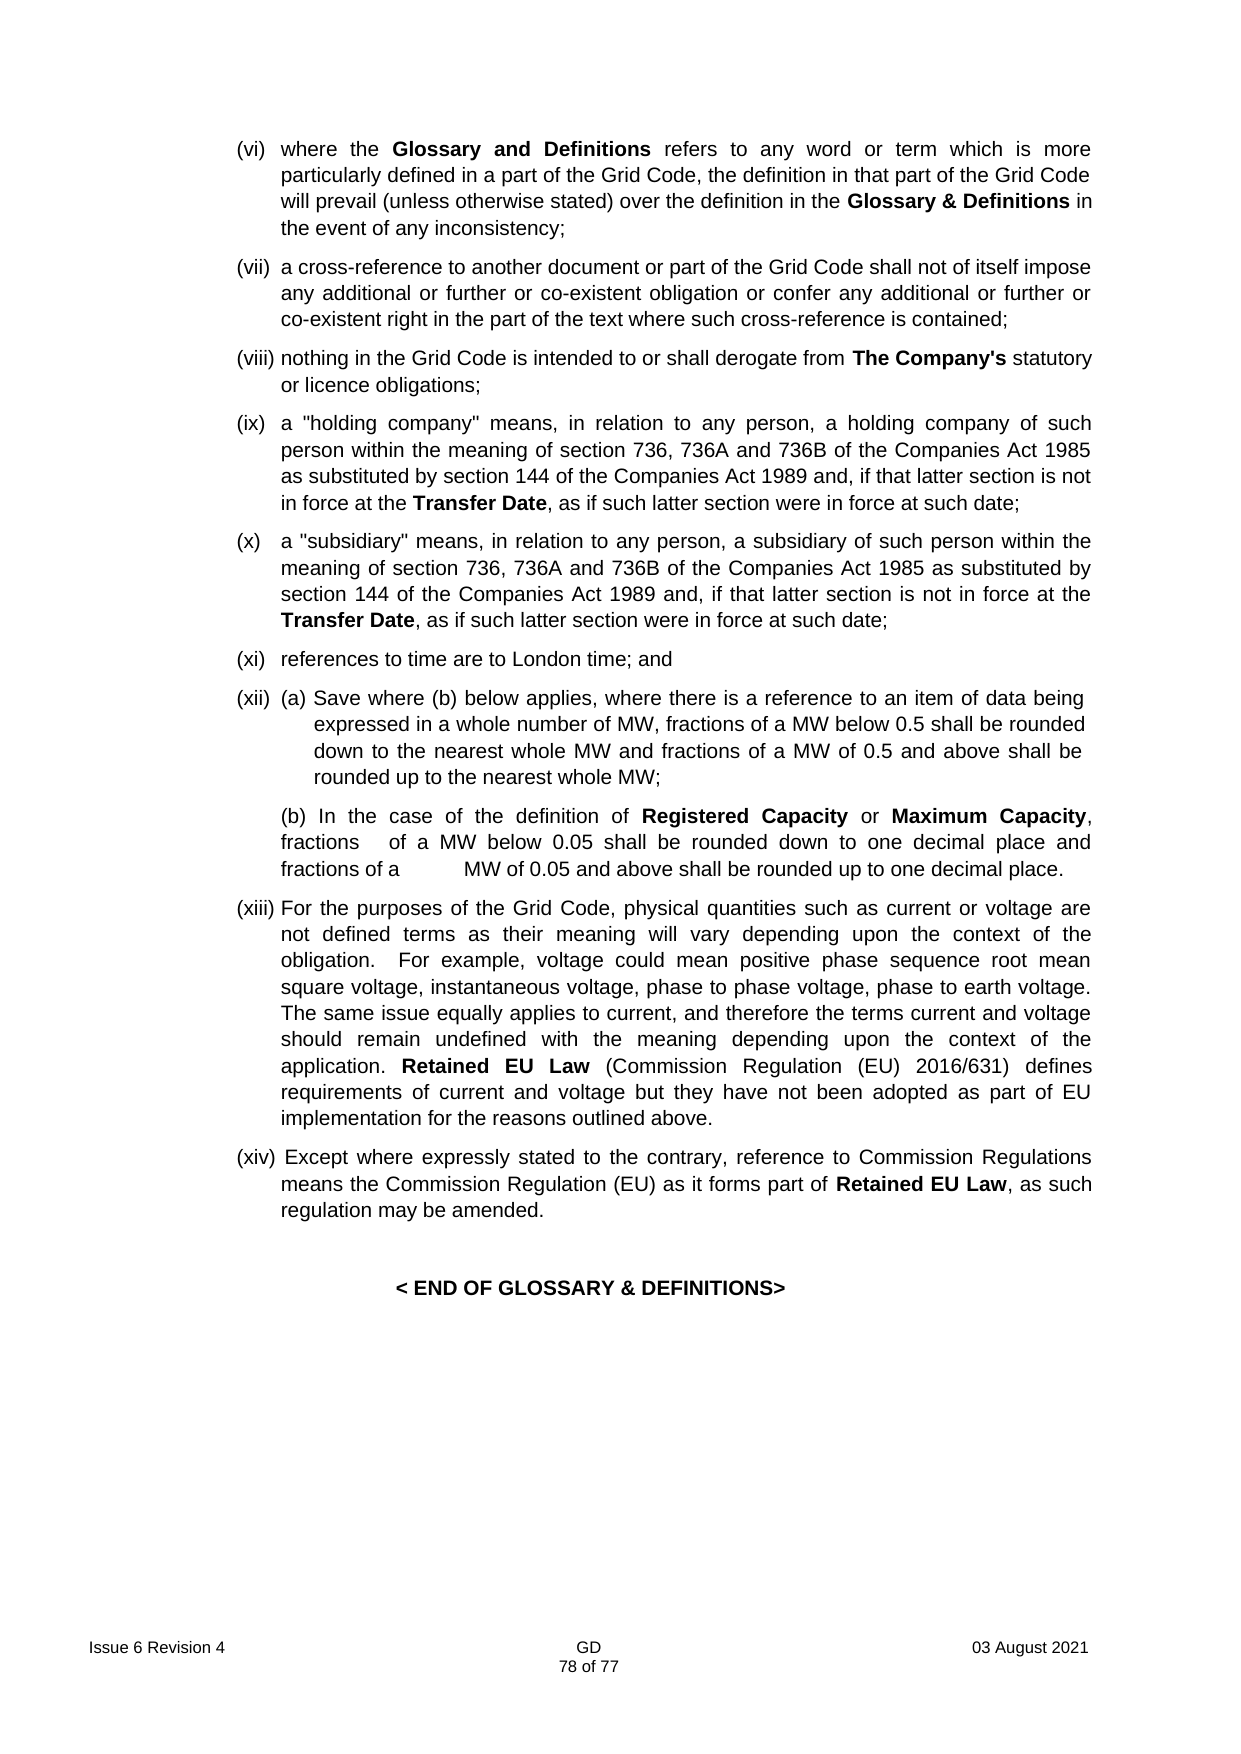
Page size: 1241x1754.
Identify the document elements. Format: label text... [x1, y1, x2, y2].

text (vi) where the Glossary and Definitions refers to any word or term which is more particularly defined in a part of the Grid Code, the definition in that part of the Grid Code will prevail (unless otherwise stated) over the definition in the Glossary & Definitions in the event of any inconsistency; [236, 137, 1092, 239]
text (ix) a "holding company" means, in relation to any person, a holding company of such person within the meaning of section 736, 736A and 736B of the Companies Act 1985 as substituted by section 144 of the Companies Act 1989 and, if that latter section is not in force at the Transfer Date, as if such latter section were in force at such date; [236, 411, 1092, 514]
text (xi) references to time are to London time; and [236, 647, 1092, 671]
text (viii) nothing in the Grid Code is intended to or shall derogate from The Company's statutory or licence obligations; [236, 346, 1092, 396]
text (xiii) For the purposes of the Grid Code, physical quantities such as current or voltage are not defined terms as their meaning will vary depending upon the context of the obligation. For example, voltage could mean positive phase sequence root mean square voltage, instantaneous voltage, phase to phase voltage, phase to earth voltage. The same issue equally applies to current, and therefore the terms current and voltage should remain undefined with the meaning depending upon the context of the application. Retained EU Law (Commission Regulation (EU) 2016/631) defines requirements of current and voltage but they have not been adopted as part of EU implementation for the reasons outlined above. [236, 895, 1092, 1130]
text (xiv) Except where expressly stated to the contrary, reference to Commission Regulations means the Commission Regulation (EU) as it forms part of Retained EU Law, as such regulation may be amended. [236, 1145, 1092, 1222]
text (xii) (a) Save where (b) below applies, where there is a reference to an item of data being expressed in a whole number of MW, fractions of a MW below 0.5 shall be rounded down to the nearest whole MW and fractions of a MW of 0.5 and above shall be rounded up to the nearest whole MW; [236, 686, 1092, 789]
text (x) a "subsidiary" means, in relation to any person, a subsidiary of such person within the meaning of section 736, 736A and 736B of the Companies Act 1985 as substituted by section 144 of the Companies Act 1989 and, if that latter section is not in force at the Transfer Date, as if such latter section were in force at such date; [236, 529, 1092, 632]
text < END OF GLOSSARY & DEFINITIONS> [89, 1276, 1092, 1299]
text (b) In the case of the definition of Registered Capacity or Maximum Capacity, fractions of a MW below 0.05 shall be rounded down to one decimal place and fractions of a MW of 0.05 and above shall be rounded up to one decimal place. [236, 804, 1092, 881]
text (vii) a cross-reference to another document or part of the Grid Code shall not of itself impose any additional or further or co-existent obligation or confer any additional or further or co-existent right in the part of the text where such cross-reference is contained; [236, 254, 1092, 331]
